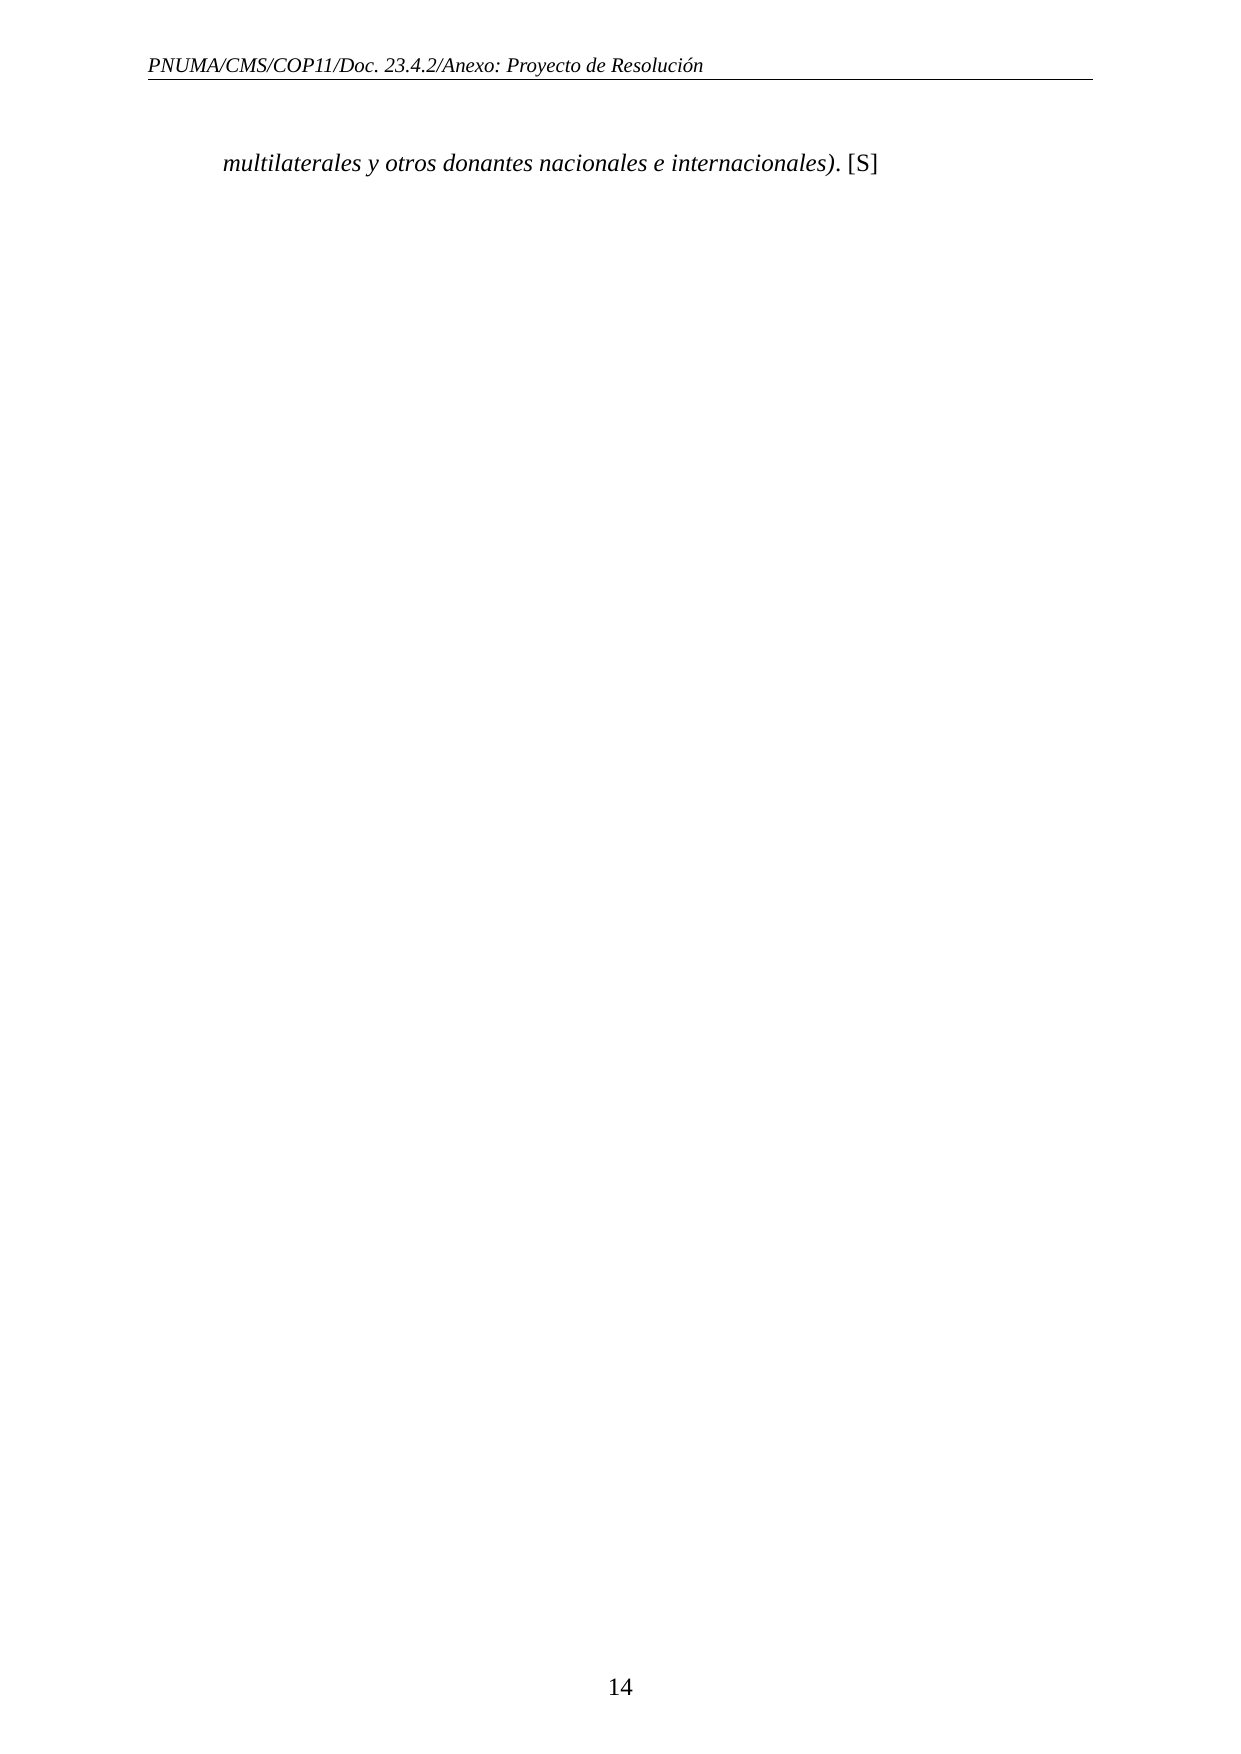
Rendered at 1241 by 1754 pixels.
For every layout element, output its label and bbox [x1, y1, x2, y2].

list [185, 148, 1092, 176]
